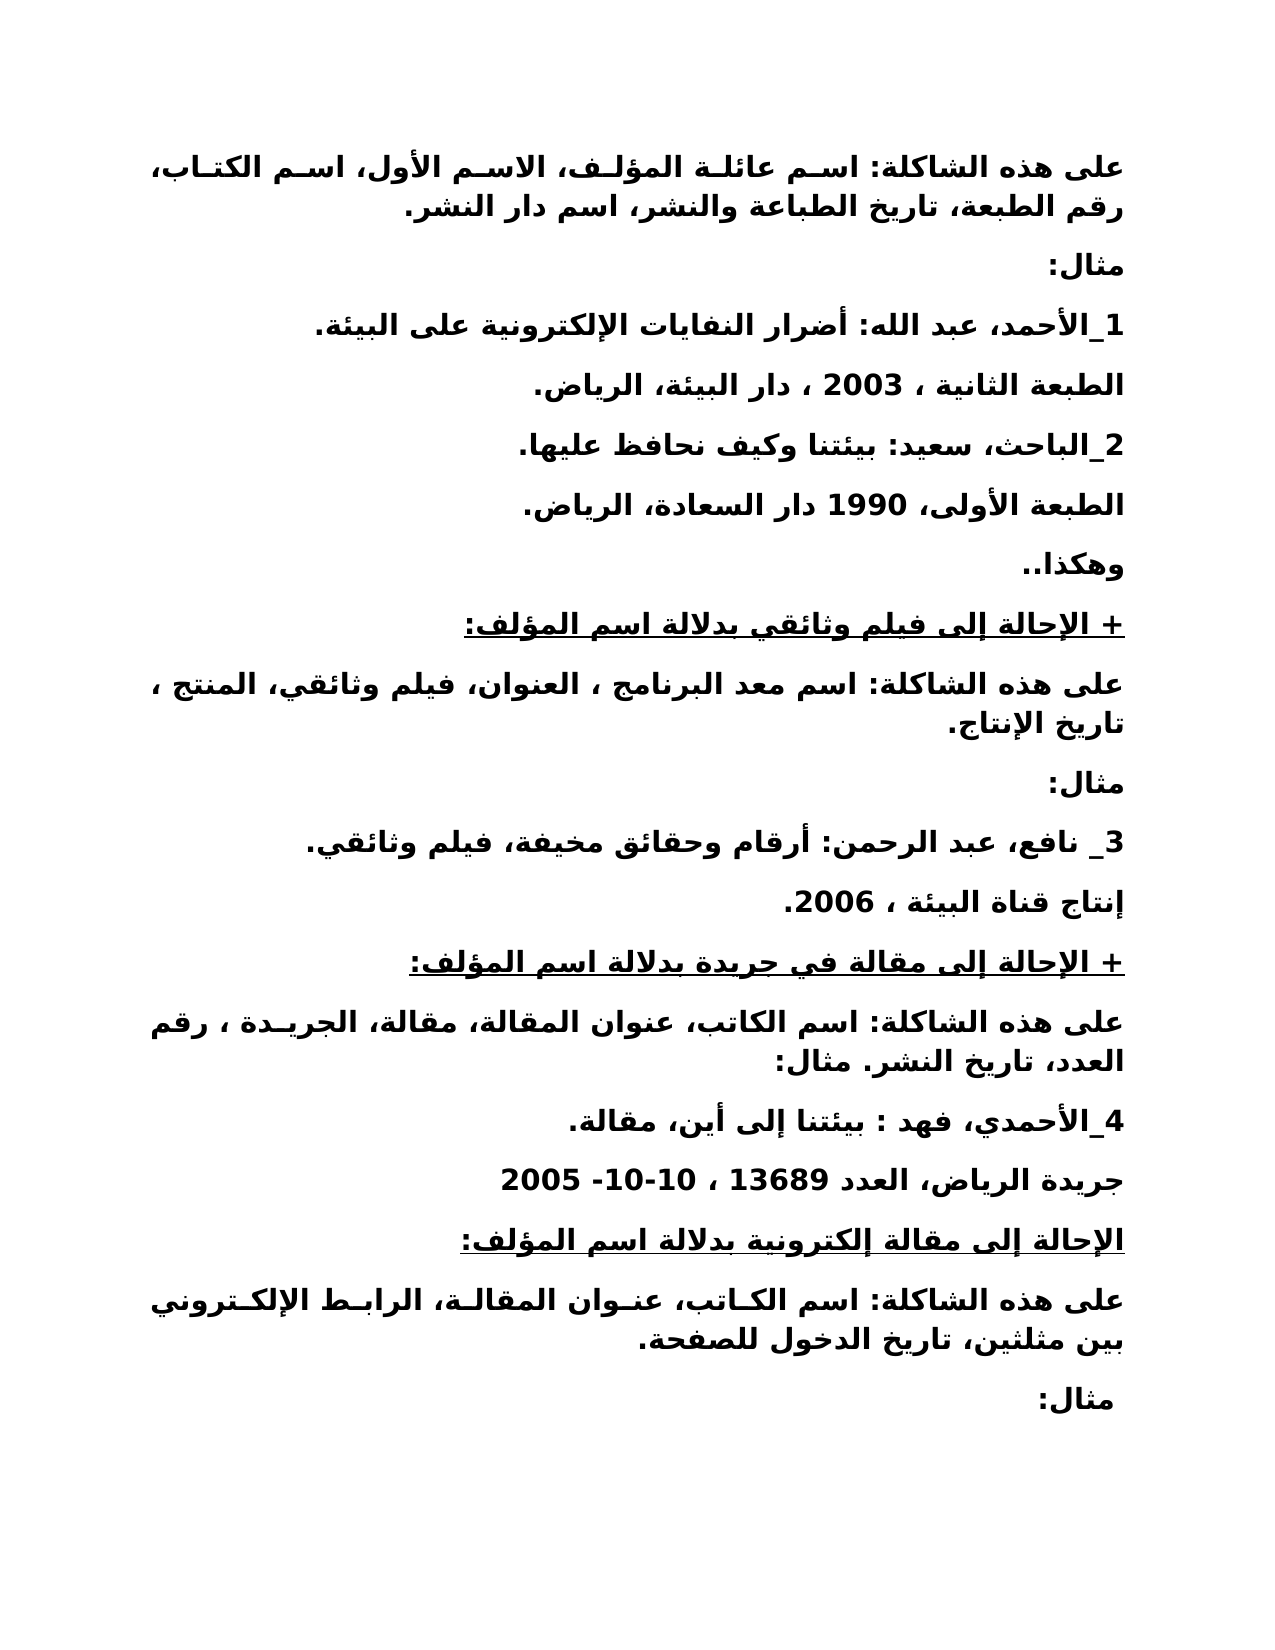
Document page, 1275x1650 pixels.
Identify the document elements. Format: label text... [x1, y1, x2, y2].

text على هذه الشاكلة: اسم معد البرنامج ، العنوان، فيلم وثائقي، المنتج ، تاريخ الإنتاج. [150, 667, 1125, 740]
text على هذه الشاكلة: اسم الكاتب، عنوان المقالة، الرابط الإلكتروني بين مثلثين، تاريخ الدخول للصفحة. [150, 1283, 1125, 1356]
text + الإحالة إلى فيلم وثائقي بدلالة اسم المؤلف: [150, 607, 1125, 641]
text جريدة الرياض، العدد 13689 ، 10-10- 2005 [150, 1164, 1125, 1198]
text الطبعة الثانية ، 2003 ، دار البيئة، الرياض. [150, 368, 1125, 402]
text 2_الباحث، سعيد: بيئتنا وكيف نحافظ عليها. [150, 428, 1125, 462]
text + الإحالة إلى مقالة في جريدة بدلالة اسم المؤلف: [150, 945, 1125, 979]
text مثال: [150, 249, 1125, 283]
text الإحالة إلى مقالة إلكترونية بدلالة اسم المؤلف: [150, 1223, 1125, 1257]
text مثال: [150, 766, 1125, 800]
text 1_الأحمد، عبد الله: أضرار النفايات الإلكترونية على البيئة. [150, 308, 1125, 342]
text الطبعة الأولى، 1990 دار السعادة، الرياض. [150, 488, 1125, 522]
text 4_الأحمدي، فهد : بيئتنا إلى أين، مقالة. [150, 1104, 1125, 1138]
text على هذه الشاكلة: اسم عائلة المؤلف، الاسم الأول، اسم الكتاب، رقم الطبعة، تاريخ الطباعة والنشر، اسم دار النشر. [150, 150, 1125, 223]
text 3_ نافع، عبد الرحمن: أرقام وحقائق مخيفة، فيلم وثائقي. [150, 826, 1125, 860]
text وهكذا.. [150, 548, 1125, 582]
text على هذه الشاكلة: اسم الكاتب، عنوان المقالة، مقالة، الجريدة ، رقم العدد، تاريخ النشر. مثال: [150, 1005, 1125, 1078]
text إنتاج قناة البيئة ، 2006. [150, 886, 1125, 919]
text مثال: [150, 1382, 1125, 1416]
